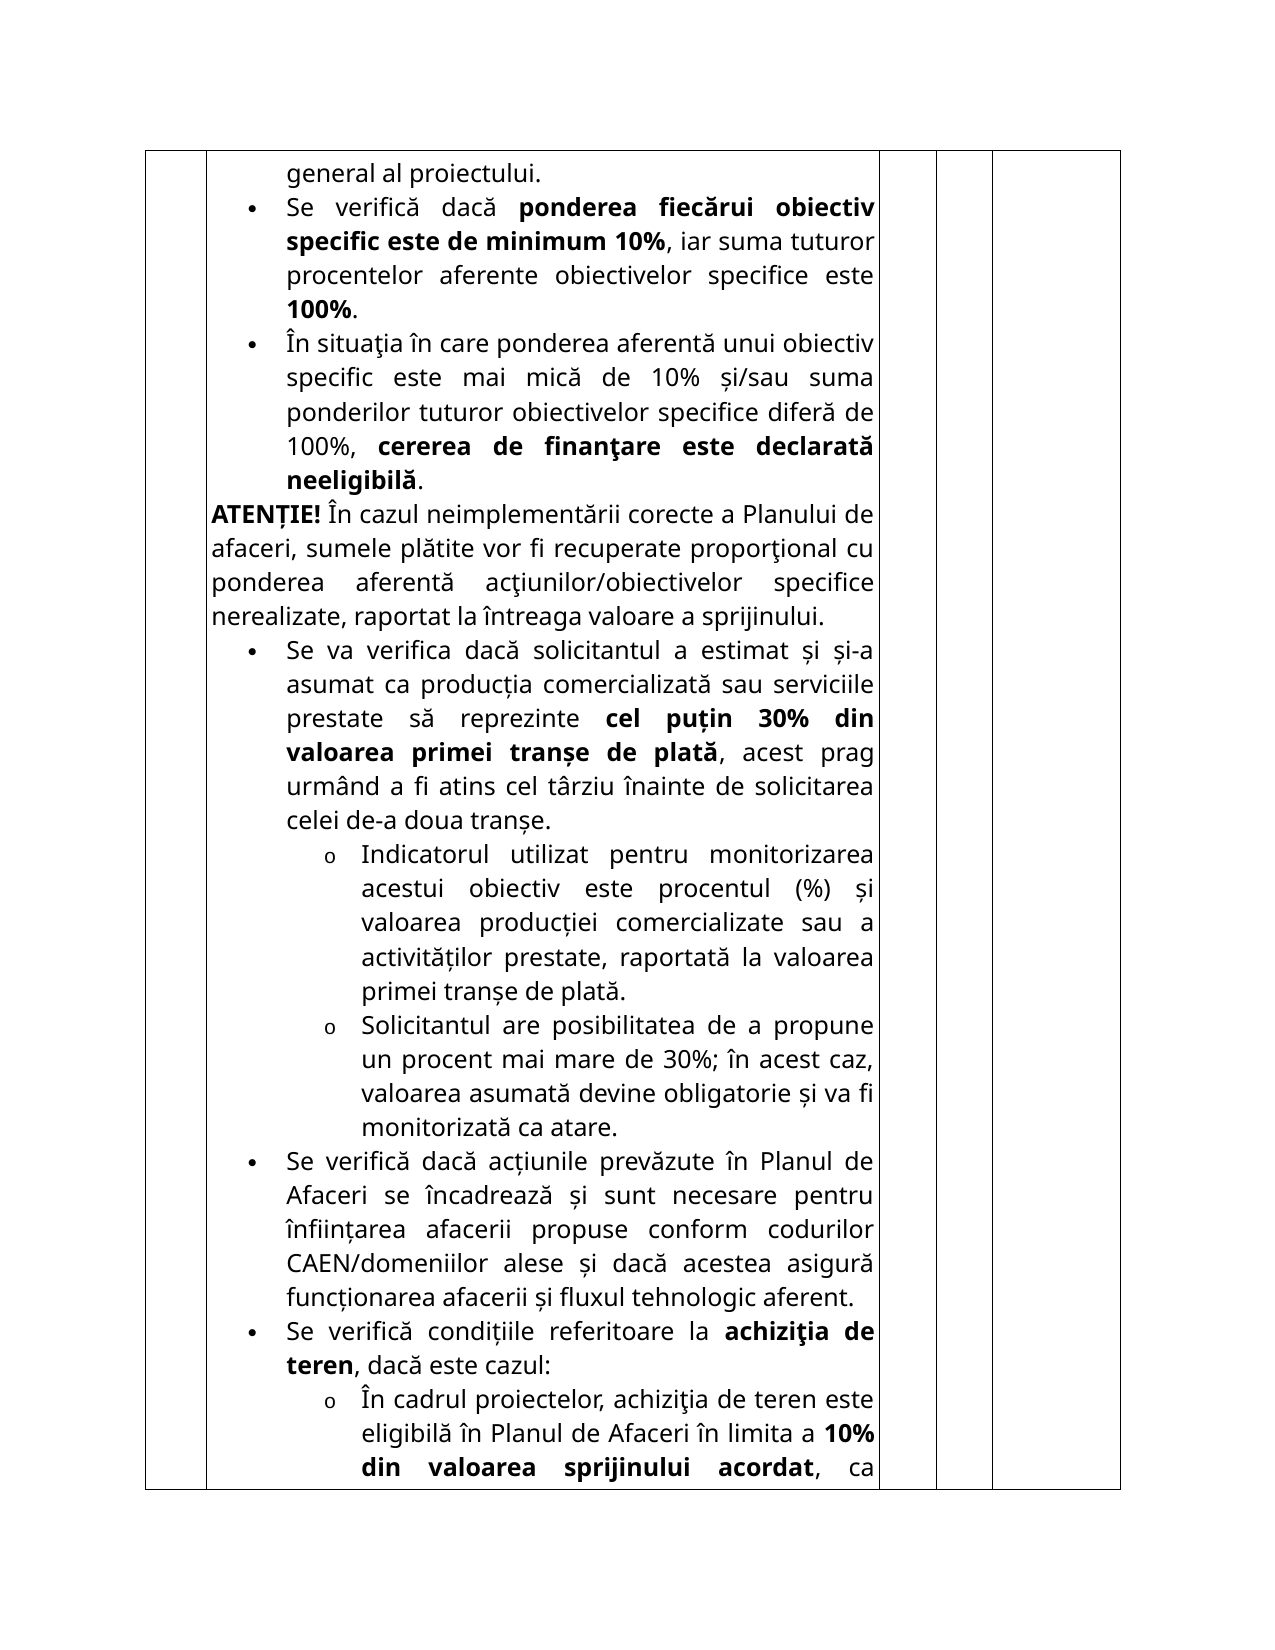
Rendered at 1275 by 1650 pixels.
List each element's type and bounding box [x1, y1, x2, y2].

table_cell [207, 151, 879, 1489]
